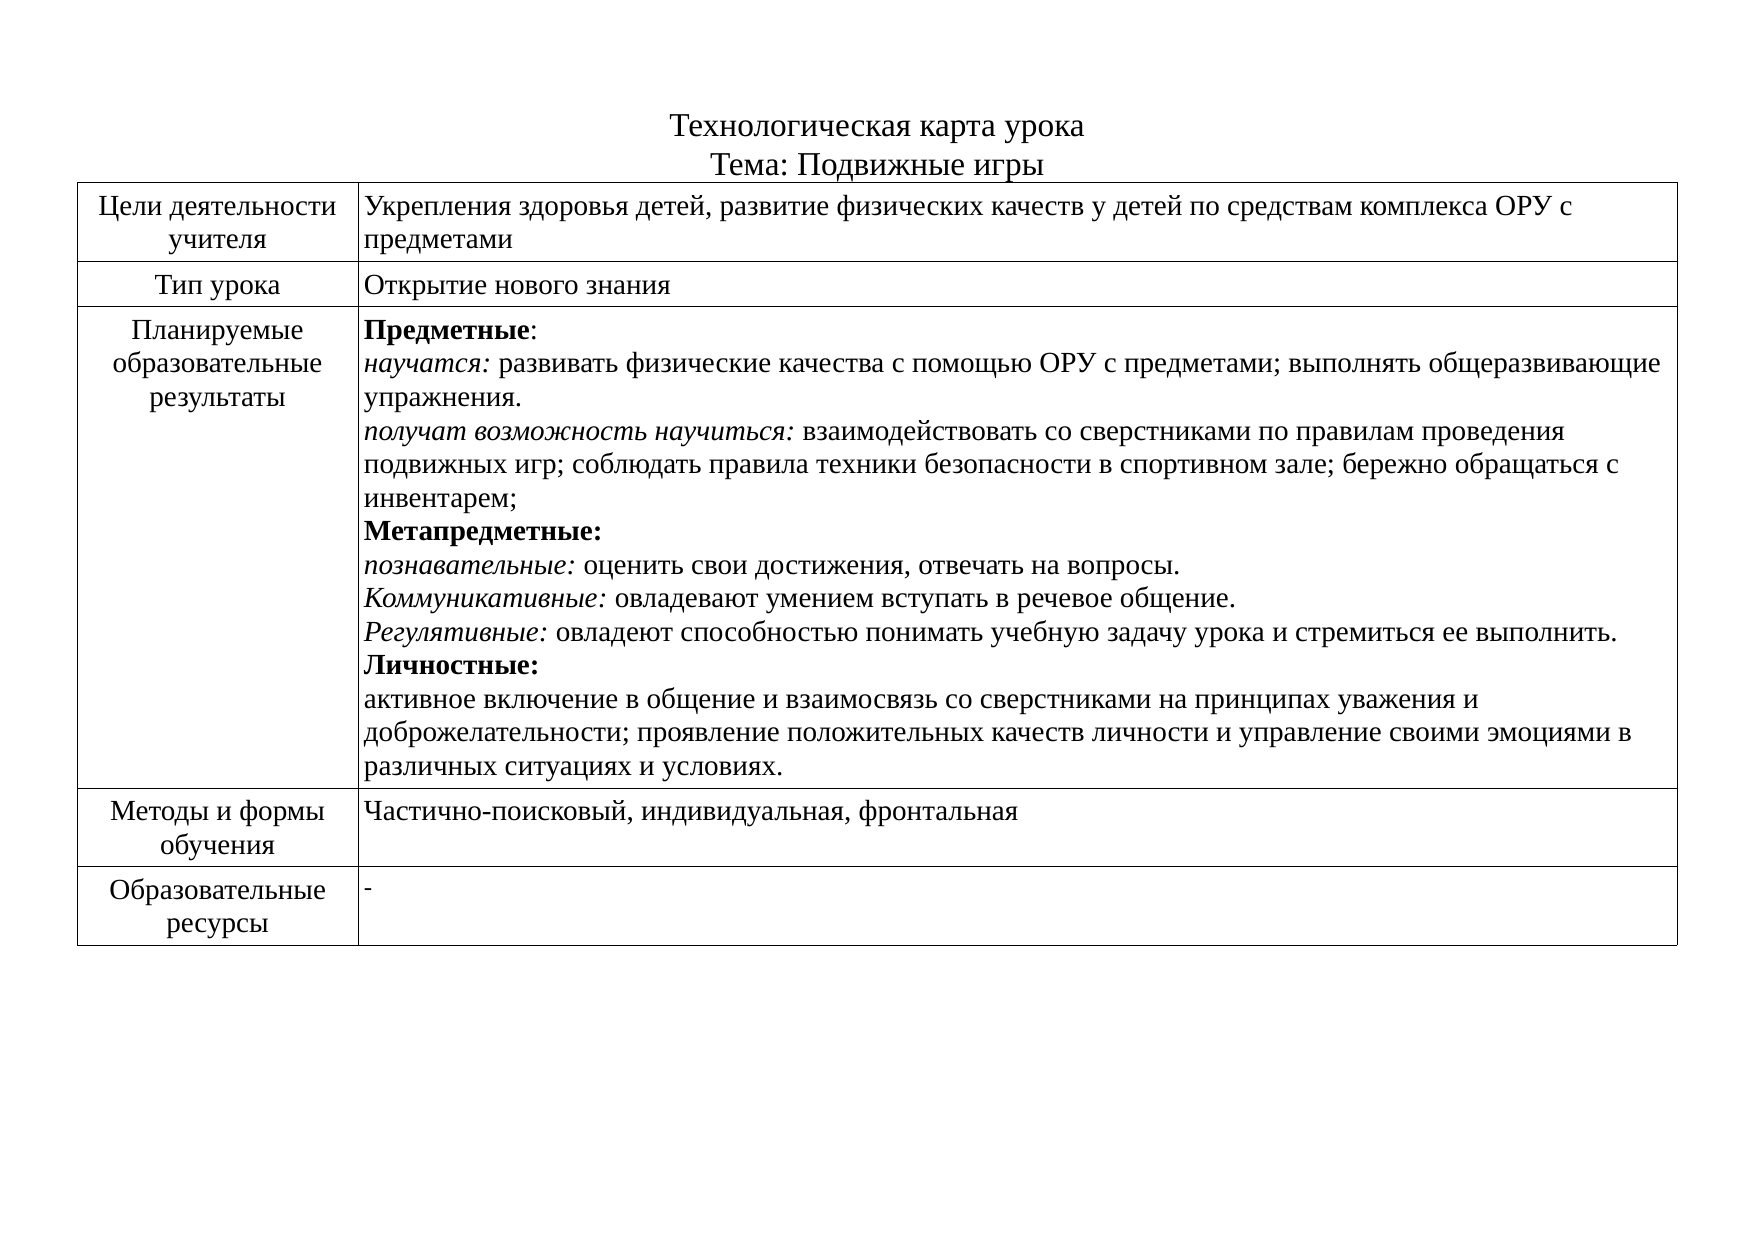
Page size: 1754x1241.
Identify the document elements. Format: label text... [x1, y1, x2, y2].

table_header Цели деятельности учителя [78, 183, 358, 261]
table_cell Образовательные ресурсы [78, 867, 358, 945]
table_cell Тип урока [78, 262, 358, 306]
table_cell Планируемые образовательные результаты [78, 307, 358, 787]
table_cell Частично-поисковый, индивидуальная, фронтальная [359, 789, 1677, 866]
text Тема: Подвижные игры [77, 144, 1677, 182]
table_cell Методы и формы обучения [78, 789, 358, 866]
table_cell - [359, 867, 1677, 945]
table_header Укрепления здоровья детей, развитие физических качеств у детей по средствам комплекса ОРУ с предметами [359, 183, 1677, 261]
table_cell Предметные: научатся: развивать физические качества с помощью ОРУ с предметами; выполнять общеразвивающие упражнения. получат возможность научиться: взаимодействовать со сверстниками по правилам проведения подвижных игр; соблюдать правила техники безопасности в спортивном зале; бережно обращаться с инвентарем; Метапредметные: познавательные: оценить свои достижения, отвечать на вопросы. Коммуникативные: овладевают умением вступать в речевое общение. Регулятивные: овладеют способностью понимать учебную задачу урока и стремиться ее выполнить. Личностные: активное включение в общение и взаимосвязь со сверстниками на принципах уважения и доброжелательности; проявление положительных качеств личности и управление своими эмоциями в различных ситуациях и условиях. [359, 307, 1677, 787]
table_cell Открытие нового знания [359, 262, 1677, 306]
text Технологическая карта урока [77, 106, 1677, 144]
